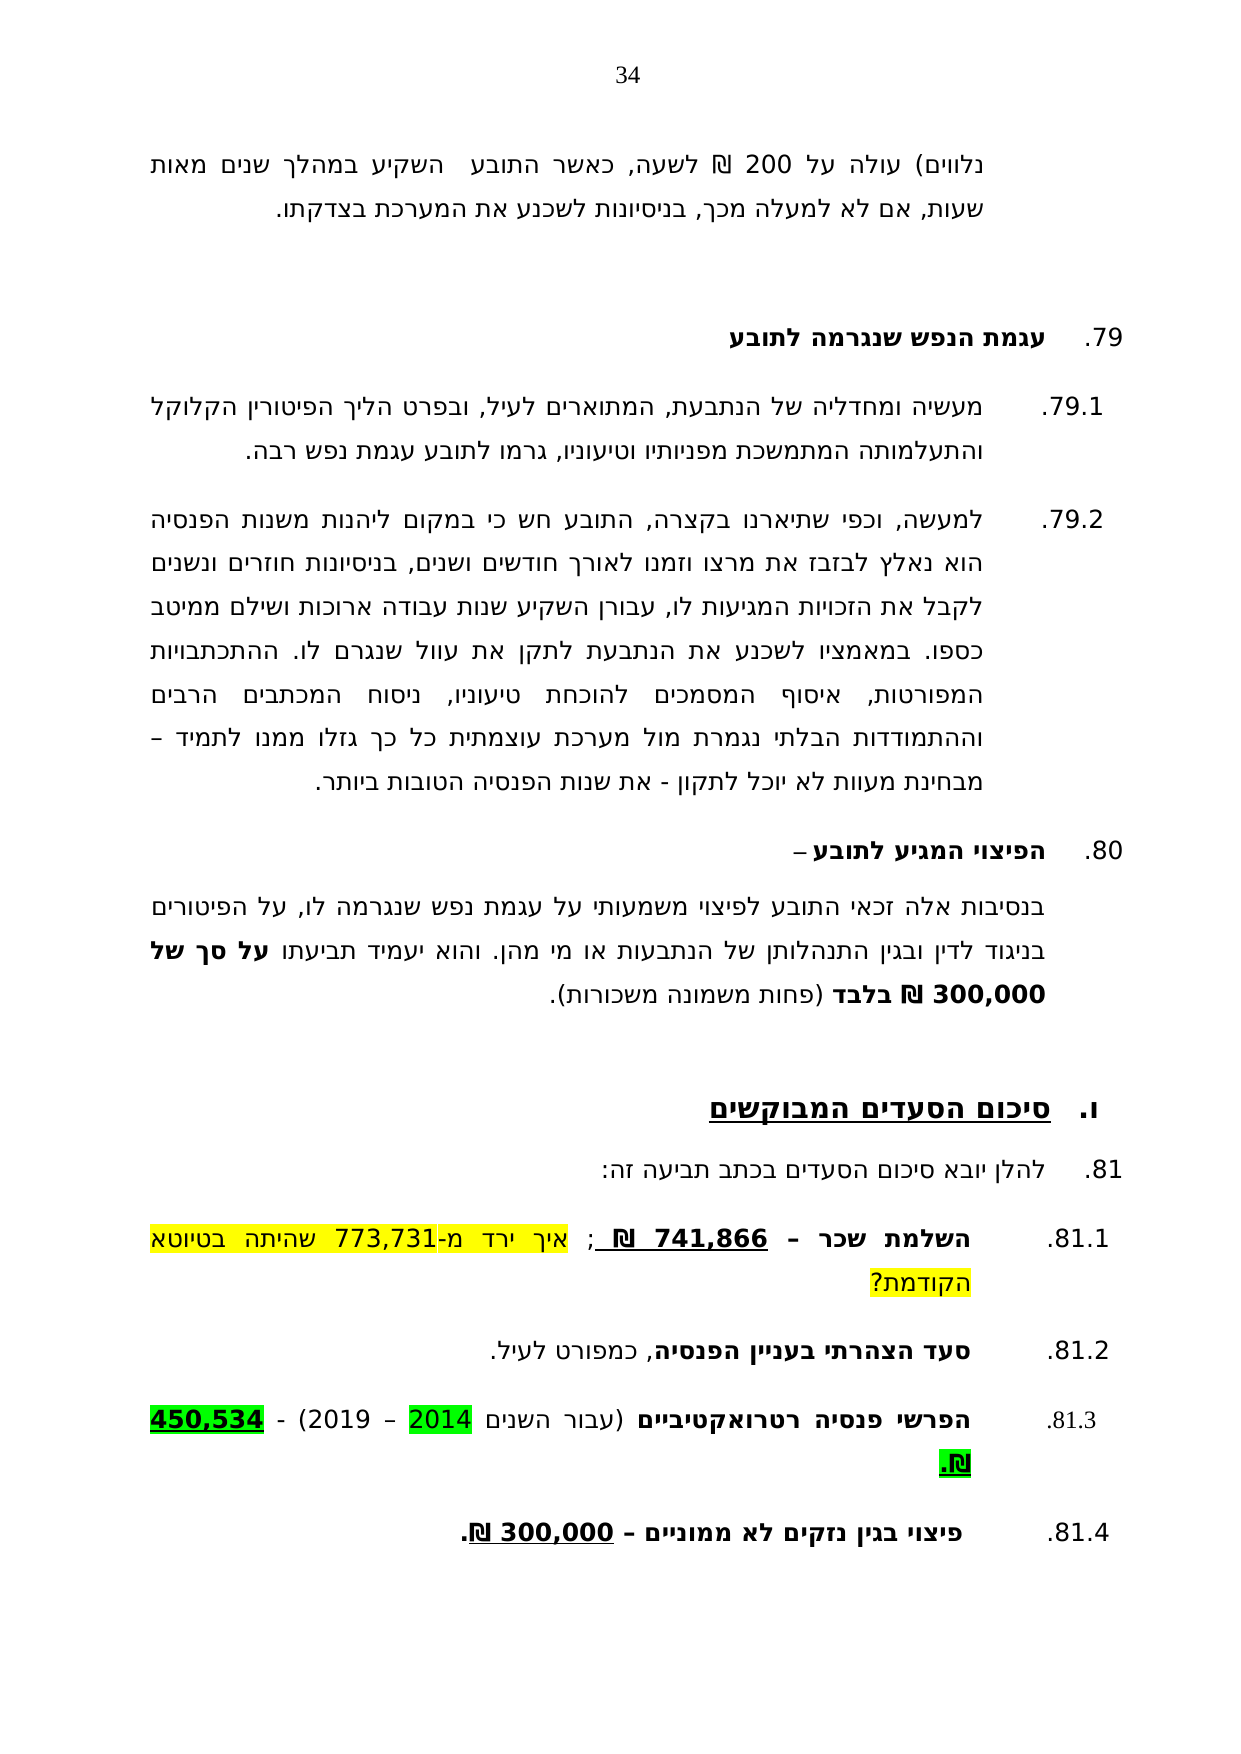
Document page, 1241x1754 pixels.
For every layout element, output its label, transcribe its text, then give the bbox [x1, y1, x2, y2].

text בנסיבות אלה זכאי התובע לפיצוי משמעותי על עגמת נפש שנגרמה לו, על הפיטורים בניגוד לדין ובגין התנהלותן של הנתבעות או מי מהן. והוא יעמיד תביעתו על סך של 300,000 ₪ בלבד (פחות משמונה משכורות). [150, 892, 1046, 1009]
list מעשיה ומחדליה של הנתבעת, המתוארים לעיל, ובפרט הליך הפיטורין הקלוקל והתעלמותה המתמשכת מפניותיו וטיעוניו, גרמו לתובע עגמת נפש רבה. [150, 392, 1041, 465]
list פיצוי בגין נזקים לא ממוניים – 300,000 ₪. [150, 1518, 1046, 1547]
list הפיצוי המגיע לתובע – [150, 836, 1084, 865]
list סעד הצהרתי בעניין הפנסיה, כמפורט לעיל. [150, 1336, 1046, 1366]
list להלן יובא סיכום הסעדים בכתב תביעה זה: [150, 1155, 1084, 1184]
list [150, 150, 1041, 223]
subtitle סיכום הסעדים המבוקשים [150, 1092, 1088, 1126]
list למעשה, וכפי שתיארנו בקצרה, התובע חש כי במקום ליהנות משנות הפנסיה הוא נאלץ לבזבז את מרצו וזמנו לאורך חודשים ושנים, בניסיונות חוזרים ונשנים לקבל את הזכויות המגיעות לו, עבורן השקיע שנות עבודה ארוכות ושילם ממיטב כספו. במאמציו לשכנע את הנתבעת לתקן את עוול שנגרם לו. ההתכתבויות המפורטות, איסוף המסמכים להוכחת טיעוניו, ניסוח המכתבים הרבים וההתמודדות הבלתי נגמרת מול מערכת עוצמתית כל כך גזלו ממנו לתמיד –מבחינת מעוות לא יוכל לתקון - את שנות הפנסיה הטובות ביותר. [150, 505, 1041, 796]
list עגמת הנפש שנגרמה לתובע [150, 323, 1084, 353]
list השלמת שכר – 741,866 ₪ ; איך ירד מ-773,731 שהיתה בטיוטא הקודמת? [150, 1224, 1046, 1297]
list הפרשי פנסיה רטרואקטיביים (עבור השנים 2014 – 2019) - 450,534 ₪. [150, 1405, 1046, 1478]
